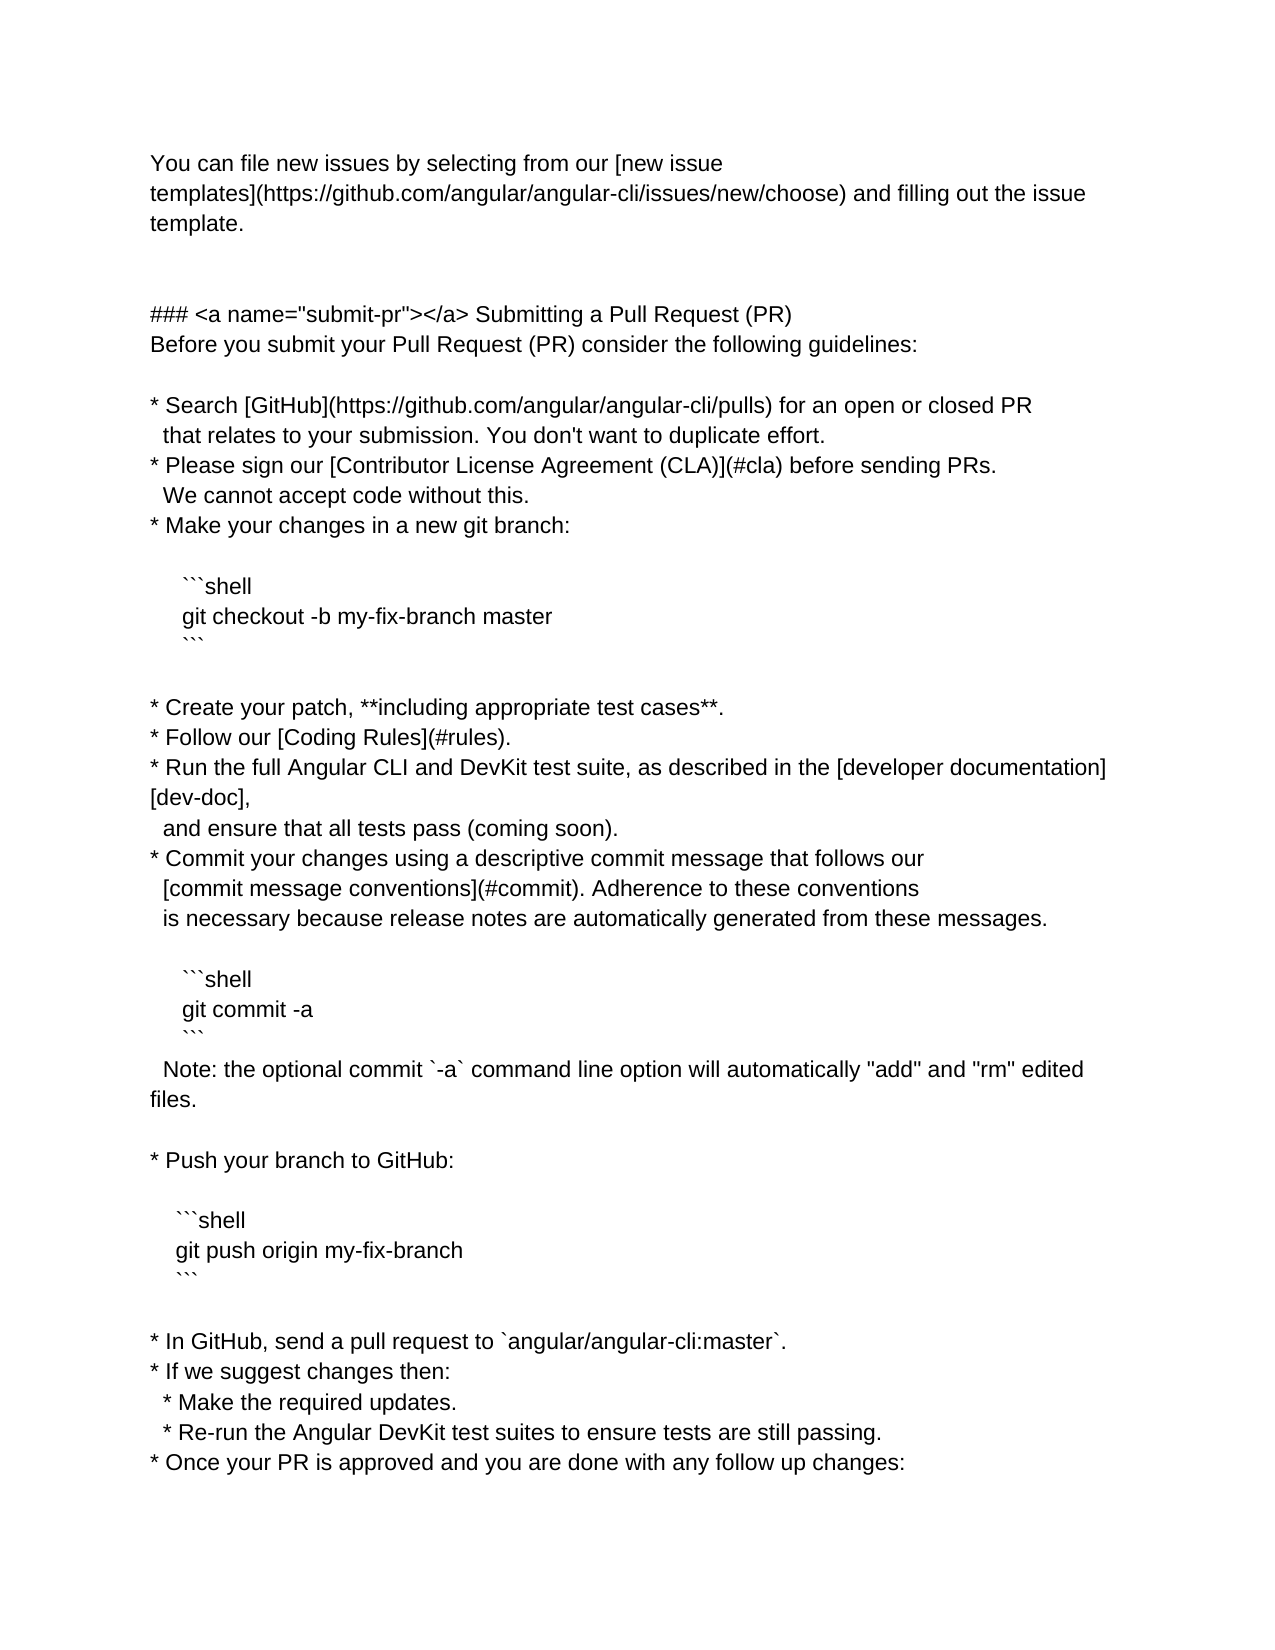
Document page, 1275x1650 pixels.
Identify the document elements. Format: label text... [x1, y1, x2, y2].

text You can file new issues by selecting from our [new issue templates](https://github.com/angular/angular-cli/issues/new/choose) and filling out the issue template. [150, 150, 1125, 237]
text * Push your branch to GitHub: [150, 1147, 1125, 1173]
text ```shell [150, 1207, 1125, 1234]
text We cannot accept code without this. [150, 482, 1125, 509]
text ``` [150, 633, 1125, 660]
text * In GitHub, send a pull request to `angular/angular-cli:master`. [150, 1328, 1125, 1354]
text ```shell [150, 573, 1125, 599]
text * Create your patch, **including appropriate test cases**. [150, 694, 1125, 720]
text * If we suggest changes then: [150, 1358, 1125, 1385]
text * Follow our [Coding Rules](#rules). [150, 724, 1125, 750]
text * Re-run the Angular DevKit test suites to ensure tests are still passing. [150, 1419, 1125, 1445]
text * Run the full Angular CLI and DevKit test suite, as described in the [developer documentation][dev-doc], [150, 754, 1125, 811]
text [commit message conventions](#commit). Adherence to these conventions [150, 875, 1125, 901]
text git commit -a [150, 996, 1125, 1022]
text ``` [150, 1268, 1125, 1294]
text that relates to your submission. You don't want to duplicate effort. [150, 422, 1125, 448]
text Note: the optional commit `-a` command line option will automatically "add" and "rm" edited files. [150, 1056, 1125, 1113]
text * Once your PR is approved and you are done with any follow up changes: [150, 1449, 1125, 1475]
text ```shell [150, 966, 1125, 992]
text ### <a name="submit-pr"></a> Submitting a Pull Request (PR) [150, 301, 1125, 327]
text is necessary because release notes are automatically generated from these messages. [150, 905, 1125, 932]
text * Make the required updates. [150, 1388, 1125, 1415]
text * Search [GitHub](https://github.com/angular/angular-cli/pulls) for an open or closed PR [150, 392, 1125, 418]
text * Commit your changes using a descriptive commit message that follows our [150, 845, 1125, 871]
text git push origin my-fix-branch [150, 1237, 1125, 1264]
text and ensure that all tests pass (coming soon). [150, 814, 1125, 841]
text * Make your changes in a new git branch: [150, 512, 1125, 539]
text Before you submit your Pull Request (PR) consider the following guidelines: [150, 331, 1125, 358]
text git checkout -b my-fix-branch master [150, 603, 1125, 629]
text * Please sign our [Contributor License Agreement (CLA)](#cla) before sending PRs. [150, 452, 1125, 478]
text ``` [150, 1026, 1125, 1052]
